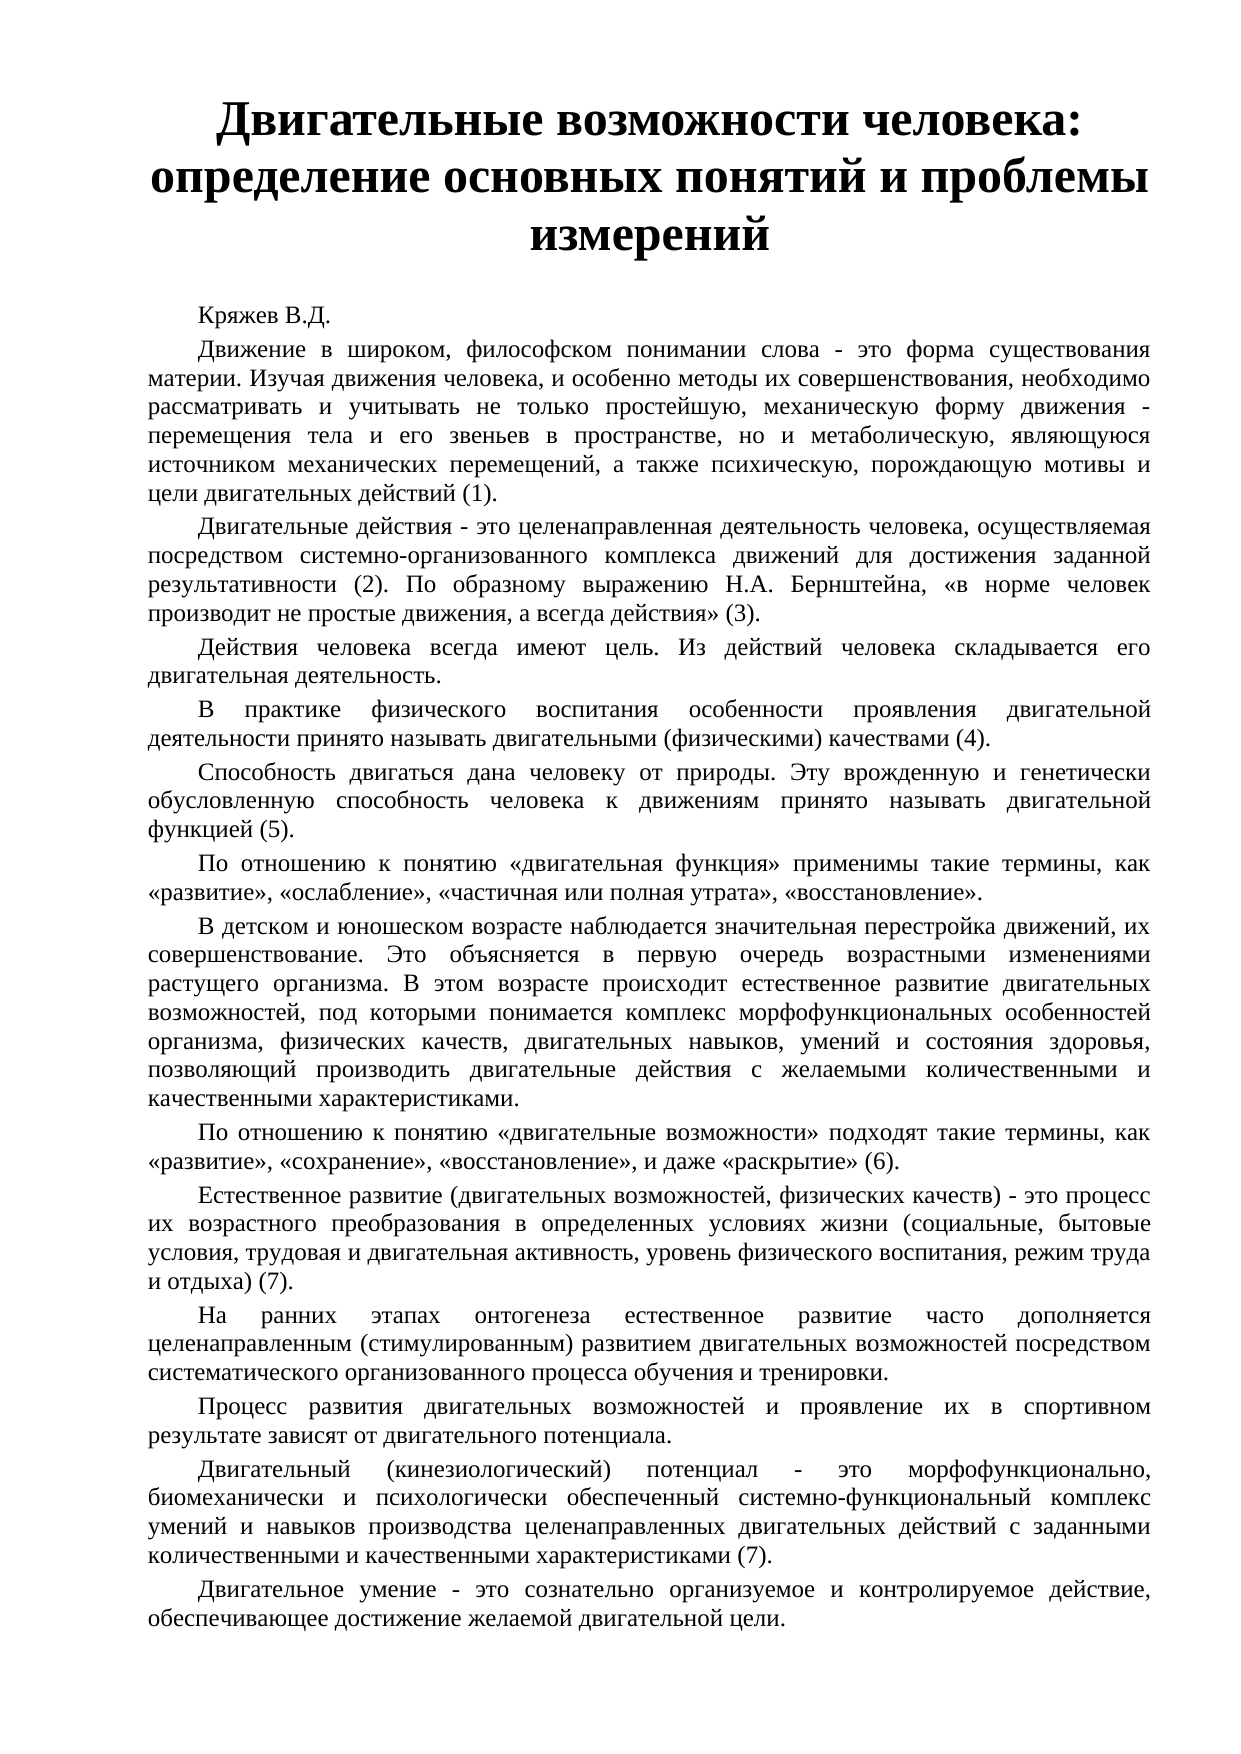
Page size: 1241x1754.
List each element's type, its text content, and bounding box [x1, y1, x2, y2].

subtitle Двигательные возможности человека: определение основных понятий и проблемы измерений [148, 88, 1152, 261]
text Двигательный (кинезиологический) потенциал - это морфофункционально, биомеханически и психологически обеспеченный системно-функциональный комплекс умений и навыков производства целенаправленных двигательных действий с заданными количественными и качественными характеристиками (7). [148, 1454, 1152, 1569]
text Действия человека всегда имеют цель. Из действий человека складывается его двигательная деятельность. [148, 632, 1152, 689]
text В детском и юношеском возрасте наблюдается значительная перестройка движений, их совершенствование. Это объясняется в первую очередь возрастными изменениями растущего организма. В этом возрасте происходит естественное развитие двигательных возможностей, под которыми понимается комплекс морфофункциональных особенностей организма, физических качеств, двигательных навыков, умений и состояния здоровья, позволяющий производить двигательные действия с желаемыми количественными и качественными характеристиками. [148, 911, 1152, 1112]
text По отношению к понятию «двигательная функция» применимы такие термины, как «развитие», «ослабление», «частичная или полная утрата», «восстановление». [148, 848, 1152, 906]
text В практике физического воспитания особенности проявления двигательной деятельности принято называть двигательными (физическими) качествами (4). [148, 694, 1152, 752]
text Двигательные действия - это целенаправленная деятельность человека, осуществляемая посредством системно-организованного комплекса движений для достижения заданной результативности (2). По образному выражению Н.А. Бернштейна, «в норме человек производит не простые движения, а всегда действия» (3). [148, 511, 1152, 626]
text Процесс развития двигательных возможностей и проявление их в спортивном результате зависят от двигательного потенциала. [148, 1391, 1152, 1449]
text По отношению к понятию «двигательные возможности» подходят такие термины, как «развитие», «сохранение», «восстановление», и даже «раскрытие» (6). [148, 1117, 1152, 1174]
text На ранних этапах онтогенеза естественное развитие часто дополняется целенаправленным (стимулированным) развитием двигательных возможностей посредством систематического организованного процесса обучения и тренировки. [148, 1300, 1152, 1386]
text Естественное развитие (двигательных возможностей, физических качеств) - это процесс их возрастного преобразования в определенных условиях жизни (социальные, бытовые условия, трудовая и двигательная активность, уровень физического воспитания, режим труда и отдыха) (7). [148, 1180, 1152, 1295]
text Способность двигаться дана человеку от природы. Эту врожденную и генетически обусловленную способность человека к движениям принято называть двигательной функцией (5). [148, 757, 1152, 843]
text Кряжев В.Д. [148, 300, 1152, 329]
text Движение в широком, философском понимании слова - это форма существования материи. Изучая движения человека, и особенно методы их совершенствования, необходимо рассматривать и учитывать не только простейшую, механическую форму движения -перемещения тела и его звеньев в пространстве, но и метаболическую, являющуюся источником механических перемещений, а также психическую, порождающую мотивы и цели двигательных действий (1). [148, 334, 1152, 506]
text Двигательное умение - это сознательно организуемое и контролируемое действие, обеспечивающее достижение желаемой двигательной цели. [148, 1574, 1152, 1631]
